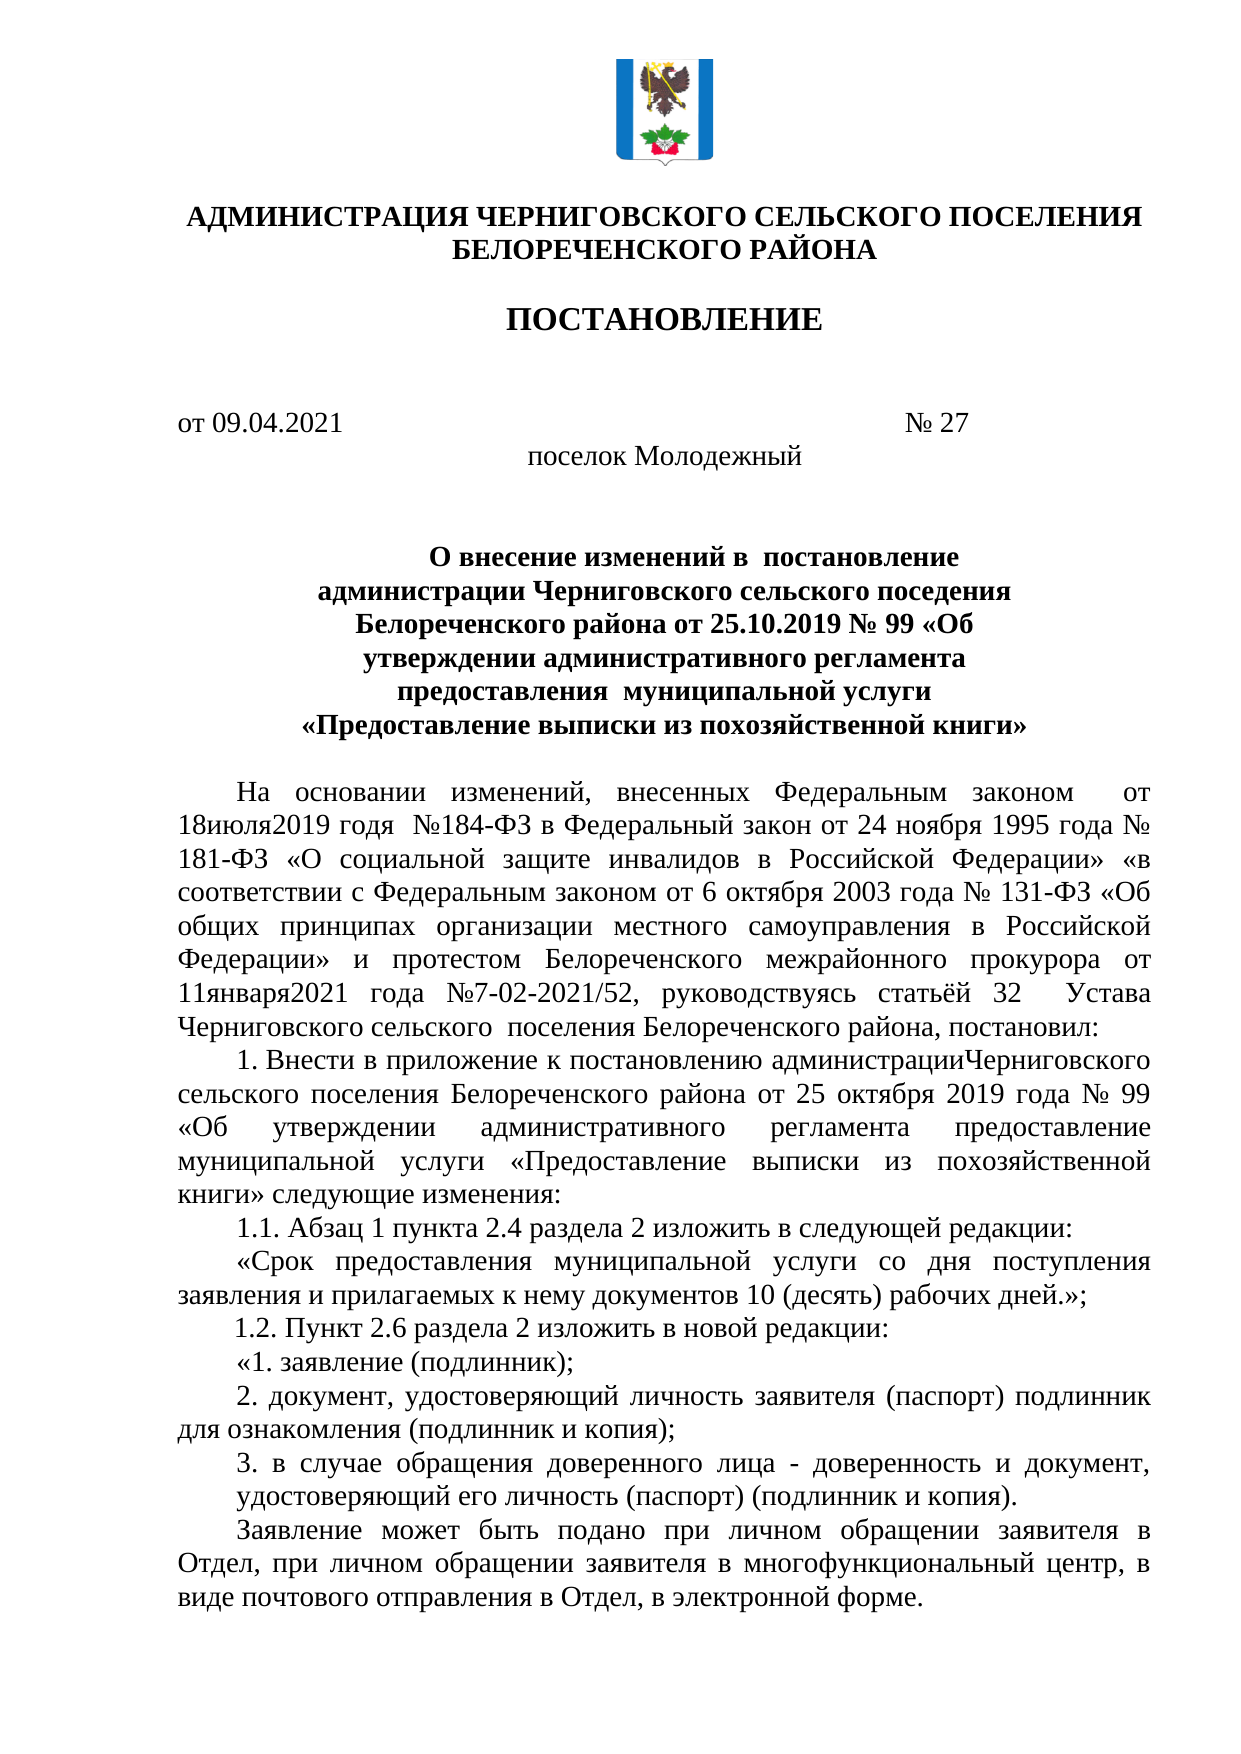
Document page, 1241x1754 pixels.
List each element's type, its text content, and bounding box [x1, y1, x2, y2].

text БЕЛОРЕЧЕНСКОГО РАЙОНА [177, 232, 1152, 266]
table_header О внесение изменений в постановление администрации Черниговского сельского поседения Белореченского района от 25.10.2019 № 99 «Об утверждении административного регламента предоставления муниципальной услуги «Предоставление выписки из похозяйственной книги» [268, 539, 1061, 740]
text На основании изменений, внесенных Федеральным законом от 18июля2019 годя №184-ФЗ в Федеральный закон от 24 ноября 1995 года № 181-ФЗ «О социальной защите инвалидов в Российской Федерации» «в соответствии с Федеральным законом от 6 октября 2003 года № 131-ФЗ «Об общих принципах организации местного самоуправления в Российской Федерации» и протестом Белореченского межрайонного прокурора от 11января2021 года №7-02-2021/52, руководствуясь статьёй 32 Устава Черниговского сельского поселения Белореченского района, постановил: [177, 774, 1152, 1042]
text 1. Внести в приложение к постановлению администрацииЧерниговского сельского поселения Белореченского района от 25 октября 2019 года № 99 «Об утверждении административного регламента предоставление муниципальной услуги «Предоставление выписки из похозяйственной книги» следующие изменения: [177, 1042, 1152, 1210]
text 3. в случае обращения доверенного лица - доверенность и документ, удостоверяющий его личность (паспорт) (подлинник и копия). [236, 1445, 1152, 1512]
text АДМИНИСТРАЦИЯ ЧЕРНИГОВСКОГО СЕЛЬСКОГО ПОСЕЛЕНИЯ [177, 199, 1152, 232]
text 1.2. Пункт 2.6 раздела 2 изложить в новой редакции: [177, 1311, 1152, 1344]
picture [616, 59, 714, 166]
text «1. заявление (подлинник); [177, 1344, 1152, 1378]
text Заявление может быть подано при личном обращении заявителя в Отдел, при личном обращении заявителя в многофункциональный центр, в виде почтового отправления в Отдел, в электронной форме. [177, 1512, 1152, 1612]
text «Срок предоставления муниципальной услуги со дня поступления заявления и прилагаемых к нему документов 10 (десять) рабочих дней.»; [177, 1243, 1152, 1311]
text поселок Молодежный [177, 438, 1152, 472]
text ПОСТАНОВЛЕНИЕ [177, 299, 1152, 338]
text 1.1. Абзац 1 пункта 2.4 раздела 2 изложить в следующей редакции: [177, 1210, 1152, 1243]
text от 09.04.2021 № 27 [177, 405, 1152, 438]
text 2. документ, удостоверяющий личность заявителя (паспорт) подлинник для ознакомления (подлинник и копия); [177, 1378, 1152, 1445]
